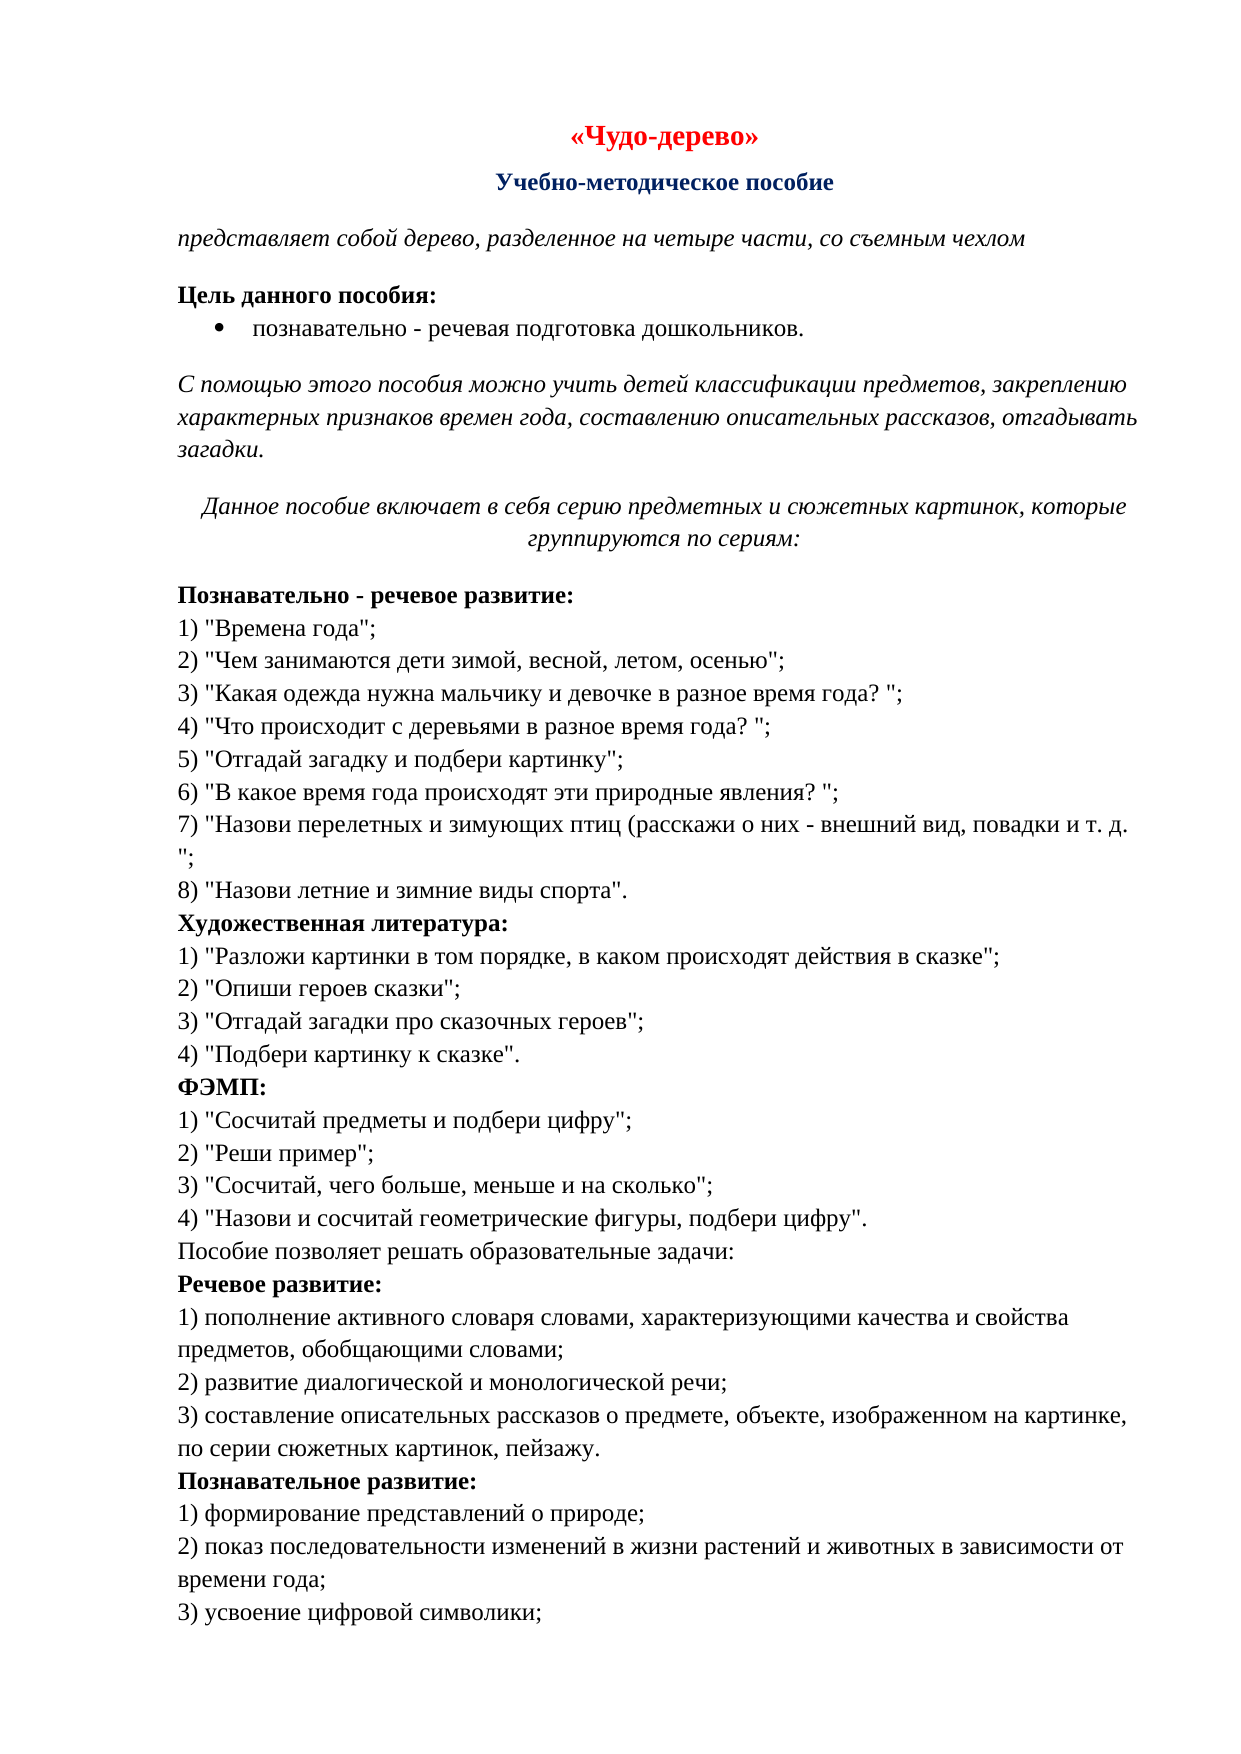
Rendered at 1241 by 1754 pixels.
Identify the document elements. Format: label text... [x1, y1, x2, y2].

text 1) "Сосчитай предметы и подбери цифру"; [177, 1101, 1152, 1133]
text 3) "Отгадай загадки про сказочных героев"; [177, 1002, 1152, 1035]
text Художественная литература: [177, 904, 1152, 937]
text «Чудо-дерево» [177, 118, 1152, 152]
text 2) "Опиши героев сказки"; [177, 969, 1152, 1002]
text 7) "Назови перелетных и зимующих птиц (расскажи о них - внешний вид, повадки и т. д. "; [177, 805, 1152, 871]
text ФЭМП: [177, 1068, 1152, 1101]
text Речевое развитие: [177, 1265, 1152, 1298]
text Познавательное развитие: [177, 1462, 1152, 1494]
text 1) "Времена года"; [177, 608, 1152, 641]
text 1) пополнение активного словаря словами, характеризующими качества и свойства предметов, обобщающими словами; [177, 1298, 1152, 1363]
text 6) "В какое время года происходят эти природные явления? "; [177, 773, 1152, 805]
text 3) составление описательных рассказов о предмете, объекте, изображенном на картинке, по серии сюжетных картинок, пейзажу. [177, 1396, 1152, 1462]
text 1) формирование представлений о природе; [177, 1494, 1152, 1527]
list познавательно - речевая подготовка дошкольников. [215, 308, 1152, 341]
text Пособие позволяет решать образовательные задачи: [177, 1232, 1152, 1265]
text 5) "Отгадай загадку и подбери картинку"; [177, 740, 1152, 773]
text Познавательно - речевое развитие: [177, 576, 1152, 608]
text 2) "Реши пример"; [177, 1133, 1152, 1166]
text Учебно-методическое пособие [177, 167, 1152, 196]
text 1) "Разложи картинки в том порядке, в каком происходят действия в сказке"; [177, 937, 1152, 969]
text 4) "Что происходит с деревьями в разное время года? "; [177, 707, 1152, 740]
text 2) развитие диалогической и монологической речи; [177, 1363, 1152, 1396]
text 2) "Чем занимаются дети зимой, весной, летом, осенью"; [177, 641, 1152, 674]
text 8) "Назови летние и зимние виды спорта". [177, 871, 1152, 904]
text 2) показ последовательности изменений в жизни растений и животных в зависимости от времени года; [177, 1527, 1152, 1593]
text Данное пособие включает в себя серию предметных и сюжетных картинок, которые группируются по сериям: [177, 487, 1152, 552]
text 3) усвоение цифровой символики; [177, 1593, 1152, 1626]
text Цель данного пособия: [177, 276, 1152, 308]
text 3) "Сосчитай, чего больше, меньше и на сколько"; [177, 1166, 1152, 1199]
text 4) "Подбери картинку к сказке". [177, 1035, 1152, 1068]
text С помощью этого пособия можно учить детей классификации предметов, закреплению характерных признаков времен года, составлению описательных рассказов, отгадывать загадки. [177, 365, 1152, 463]
text 4) "Назови и сосчитай геометрические фигуры, подбери цифру". [177, 1199, 1152, 1232]
text 3) "Какая одежда нужна мальчику и девочке в разное время года? "; [177, 674, 1152, 707]
text представляет собой дерево, разделенное на четыре части, со съемным чехлом [177, 219, 1152, 252]
